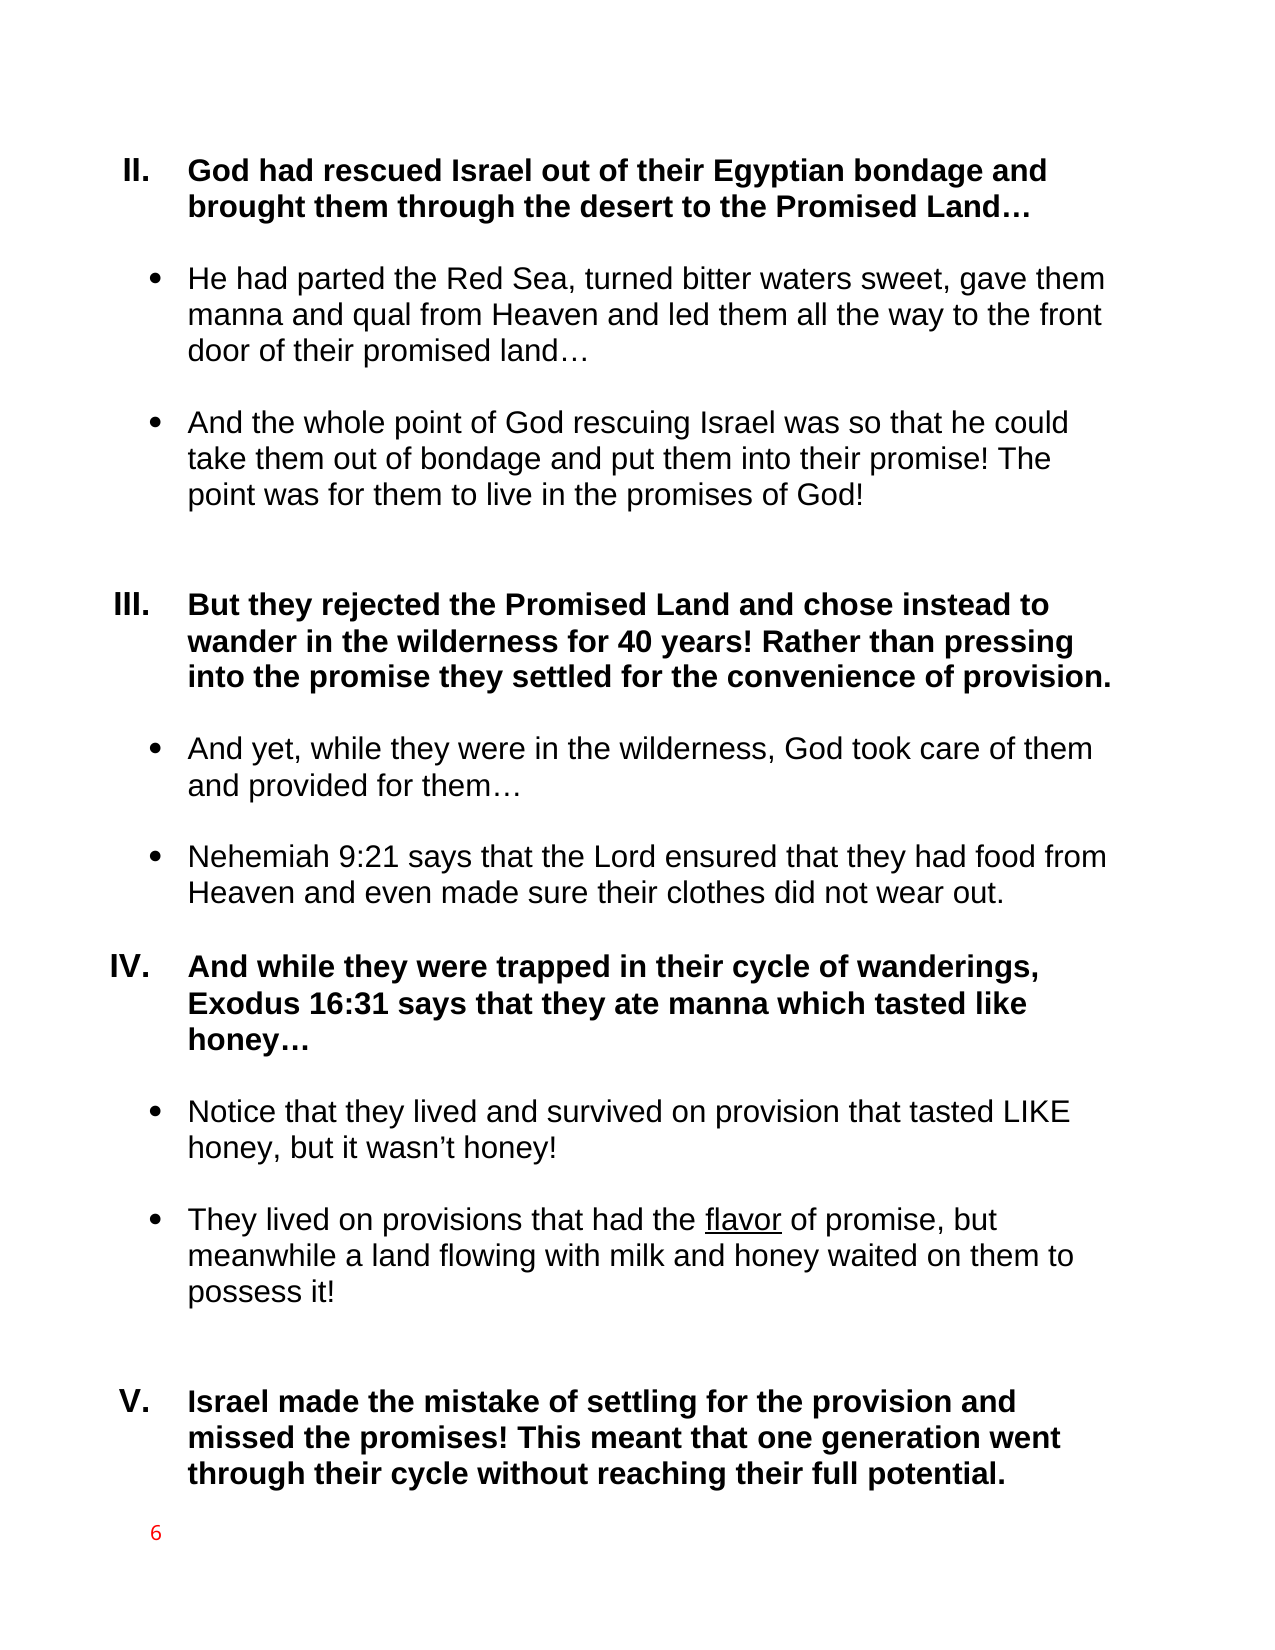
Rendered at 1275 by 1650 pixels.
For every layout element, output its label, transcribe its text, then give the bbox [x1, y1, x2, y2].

list He had parted the Red Sea, turned bitter waters sweet, gave them manna and qual from Heaven and led them all the way to the front door of their promised land… [150, 260, 1125, 368]
list And while they were trapped in their cycle of wanderings, Exodus 16:31 says that they ate manna which tasted like honey… [150, 946, 1125, 1057]
list Israel made the mistake of settling for the provision and missed the promises! This meant that one generation went through their cycle without reaching their full potential. [150, 1381, 1125, 1491]
list They lived on provisions that had the flavor of promise, but meanwhile a land flowing with milk and honey waited on them to possess it! [150, 1201, 1125, 1309]
list Notice that they lived and survived on provision that tasted LIKE honey, but it wasn’t honey! [150, 1093, 1125, 1165]
list And yet, while they were in the wilderness, God took care of them and provided for them… [150, 730, 1125, 802]
list God had rescued Israel out of their Egyptian bondage and brought them through the desert to the Promised Land… [150, 150, 1125, 224]
list And the whole point of God rescuing Israel was so that he could take them out of bondage and put them into their promise! The point was for them to live in the promises of God! [150, 404, 1125, 512]
list Nehemiah 9:21 says that the Lord ensured that they had food from Heaven and even made sure their clothes did not wear out. [150, 838, 1125, 911]
list But they rejected the Promised Land and chose instead to wander in the wilderness for 40 years! Rather than pressing into the promise they settled for the convenience of provision. [150, 584, 1125, 694]
